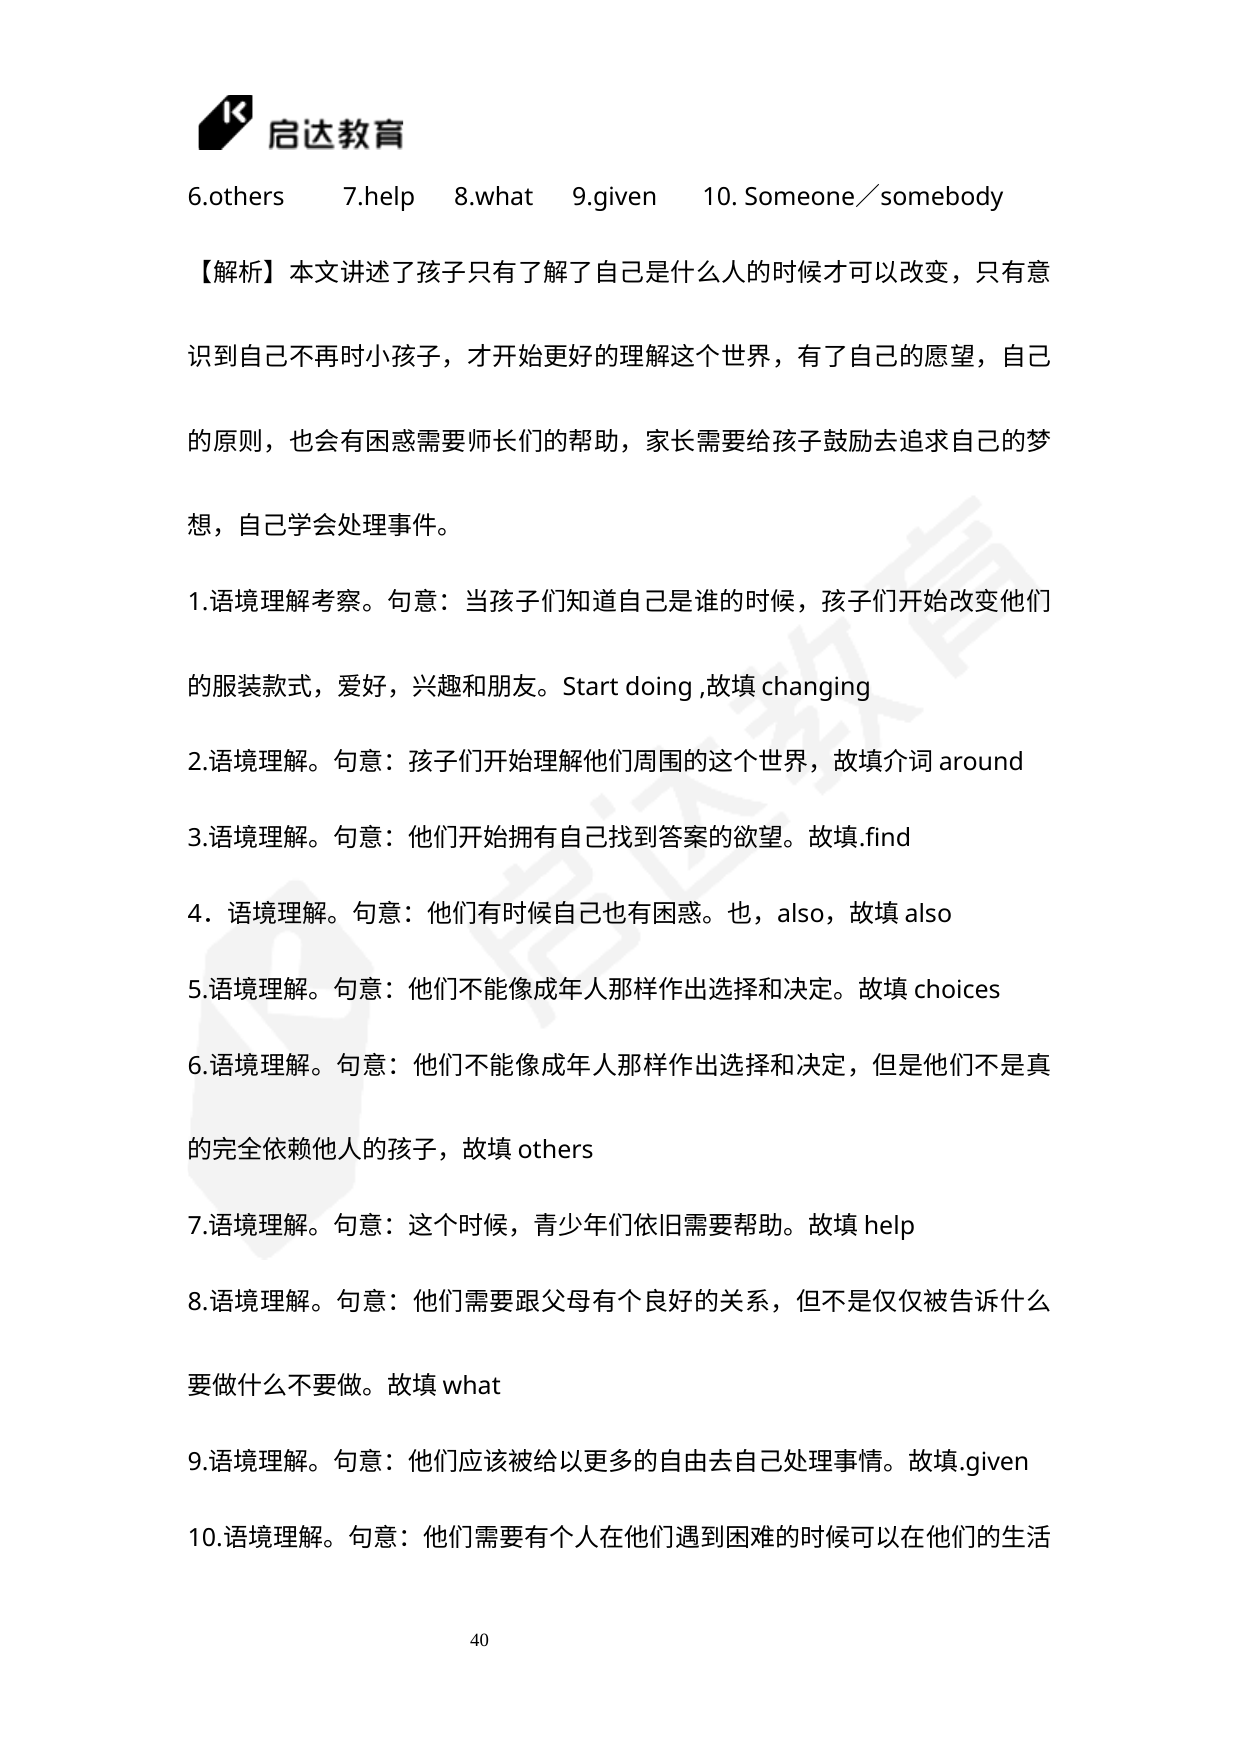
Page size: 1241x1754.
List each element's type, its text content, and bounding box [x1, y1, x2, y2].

text 9.语境理解。句意：他们应该被给以更多的自由去自己处理事情。故填.given [187, 1427, 1053, 1492]
text 1.语境理解考察。句意：当孩子们知道自己是谁的时候，孩子们开始改变他们的服装款式，爱好，兴趣和朋友。Start doing ,故填changing [187, 567, 1053, 717]
text 3.语境理解。句意：他们开始拥有自己找到答案的欲望。故填.find [187, 803, 1053, 868]
picture [198, 95, 404, 150]
text 5.语境理解。句意：他们不能像成年人那样作出选择和决定。故填choices [187, 955, 1053, 1020]
text 7.语境理解。句意：这个时候，青少年们依旧需要帮助。故填help [187, 1191, 1053, 1256]
text 【答案】1.changing 2.around 3.find 4. also 5.choices 6.others 7.help 8.what 9.given 10. Someone／somebody [187, 162, 1053, 227]
text 8.语境理解。句意：他们需要跟父母有个良好的关系，但不是仅仅被告诉什么要做什么不要做。故填what [187, 1267, 1053, 1416]
text 【解析】本文讲述了孩子只有了解了自己是什么人的时候才可以改变，只有意识到自己不再时小孩子，才开始更好的理解这个世界，有了自己的愿望，自己的原则，也会有困惑需要师长们的帮助，家长需要给孩子鼓励去追求自己的梦想，自己学会处理事件。 [187, 238, 1053, 556]
text 6.语境理解。句意：他们不能像成年人那样作出选择和决定，但是他们不是真的完全依赖他人的孩子，故填others [187, 1031, 1053, 1180]
text 4．语境理解。句意：他们有时候自己也有困惑。也，also，故填also [187, 879, 1053, 944]
text 10.语境理解。句意：他们需要有个人在他们遇到困难的时候可以在他们的生活中帮助他们的人。某个人：somebody／someone故填someone／somebody. [187, 1503, 1053, 1568]
text 2.语境理解。句意：孩子们开始理解他们周围的这个世界，故填介词around [187, 727, 1053, 792]
